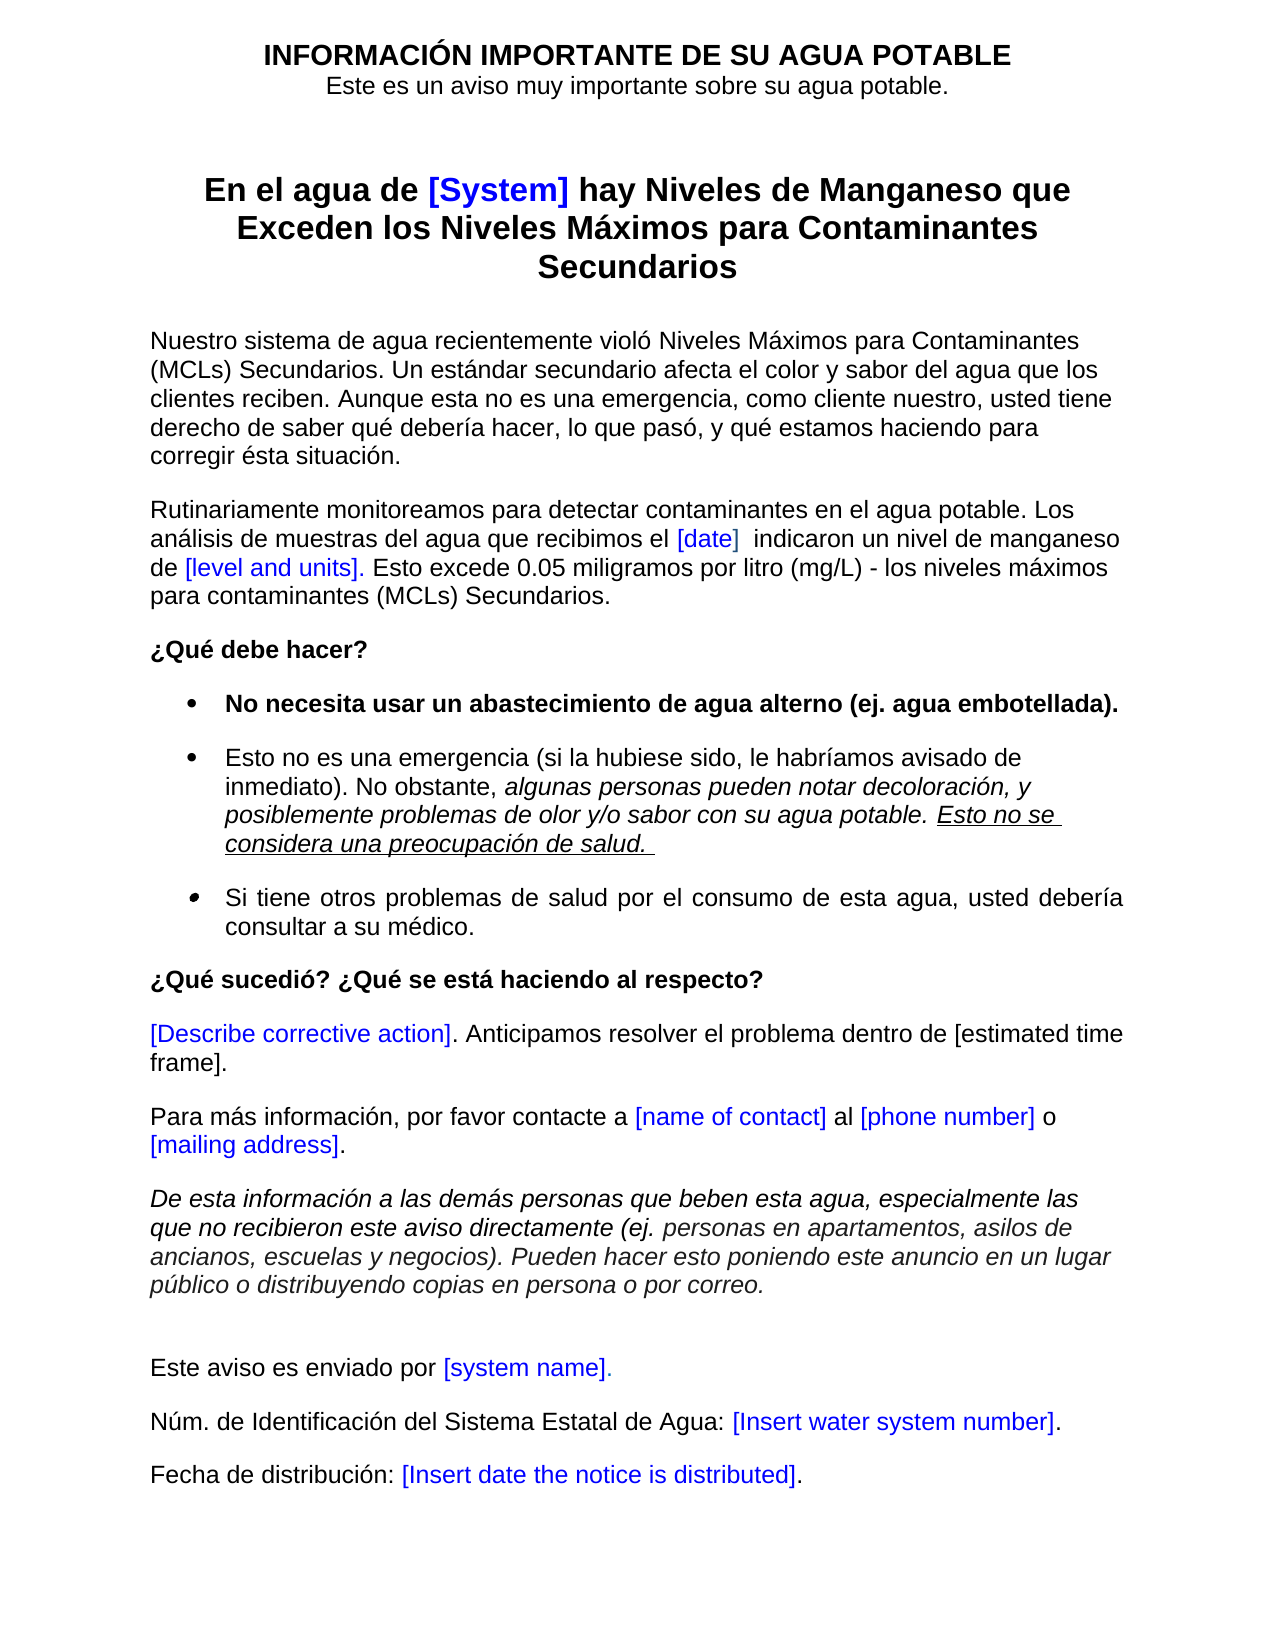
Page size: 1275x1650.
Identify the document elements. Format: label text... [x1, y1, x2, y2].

text [Describe corrective action]. Anticipamos resolver el problema dentro de [estimated time frame]. [150, 1019, 1125, 1077]
text Nuestro sistema de agua recientemente violó Niveles Máximos para Contaminantes (MCLs) Secundarios. Un estándar secundario afecta el color y sabor del agua que los clientes reciben. Aunque esta no es una emergencia, como cliente nuestro, usted tiene derecho de saber qué debería hacer, lo que pasó, y qué estamos haciendo para corregir ésta situación. [150, 326, 1125, 470]
list Esto no es una emergencia (si la hubiese sido, le habríamos avisado de inmediato). No obstante, algunas personas pueden notar decoloración, y posiblemente problemas de olor y/o sabor con su agua potable. Esto no se considera una preocupación de salud. [187, 743, 1125, 858]
text De esta información a las demás personas que beben esta agua, especialmente las que no recibieron este aviso directamente (ej. personas en apartamentos, asilos de ancianos, escuelas y negocios). Pueden hacer esto poniendo este anuncio en un lugar público o distribuyendo copias en persona o por correo. [150, 1184, 1125, 1299]
list Si tiene otros problemas de salud por el consumo de esta agua, usted debería consultar a su médico. [187, 883, 1125, 940]
text Rutinariamente monitoreamos para detectar contaminantes en el agua potable. Los análisis de muestras del agua que recibimos el [date] indicaron un nivel de manganeso de [level and units]. Esto excede 0.05 miligramos por litro (mg/L) - los niveles máximos para contaminantes (MCLs) Secundarios. [150, 495, 1125, 610]
text Este es un aviso muy importante sobre su agua potable. [150, 71, 1125, 100]
text Para más información, por favor contacte a [name of contact] al [phone number] o [mailing address]. [150, 1102, 1125, 1159]
text Este aviso es enviado por [system name]. [150, 1353, 1125, 1382]
text Núm. de Identificación del Sistema Estatal de Agua: [Insert water system number]. [150, 1407, 1125, 1435]
list No necesita usar un abastecimiento de agua alterno (ej. agua embotellada). [187, 689, 1125, 718]
text INFORMACIÓN IMPORTANTE DE SU AGUA POTABLE [150, 37, 1125, 71]
text ¿Qué sucedió? ¿Qué se está haciendo al respecto? [150, 965, 1125, 994]
text ¿Qué debe hacer? [150, 635, 1125, 664]
text En el agua de [System] hay Niveles de Manganeso que Exceden los Niveles Máximos para Contaminantes Secundarios [150, 170, 1125, 285]
text Fecha de distribución: [Insert date the notice is distributed]. [150, 1460, 1125, 1489]
